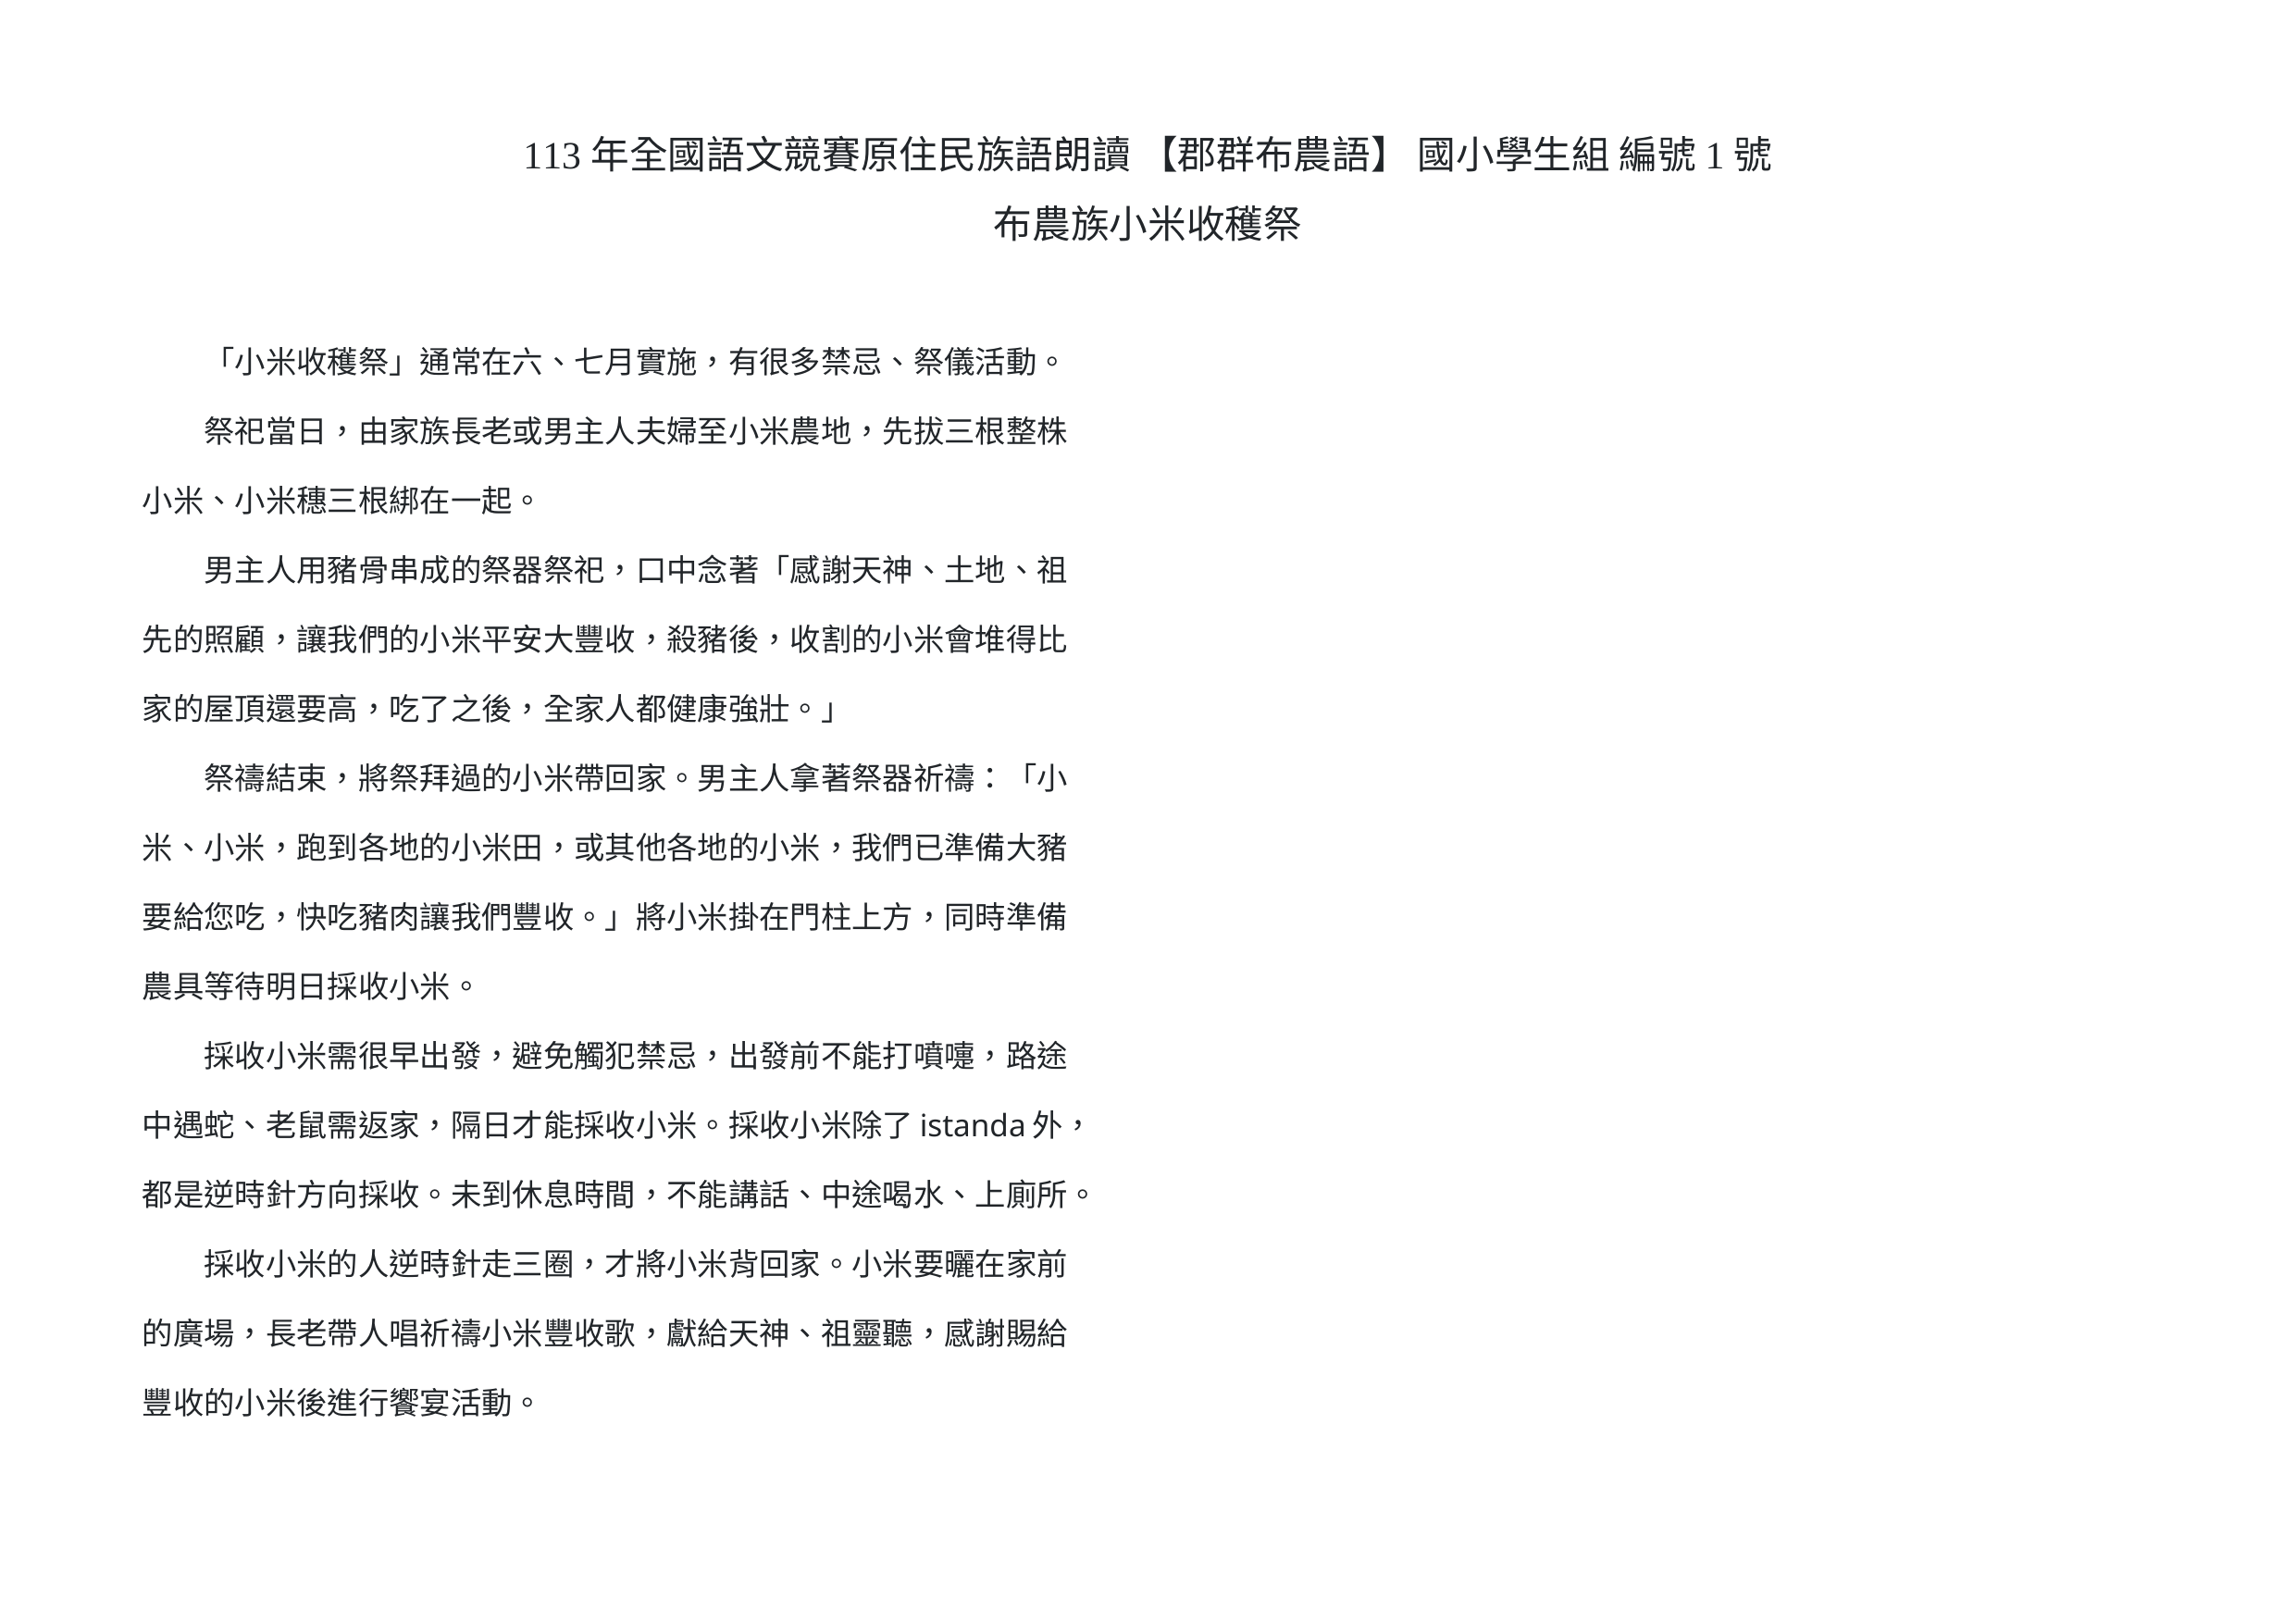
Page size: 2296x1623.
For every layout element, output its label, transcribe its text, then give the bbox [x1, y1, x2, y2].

text 布農族小米收穫祭 [142, 187, 2153, 256]
text 113 年全國語文競賽原住民族語朗讀 【郡群布農語】 國小學生組 編號 1 號 [142, 118, 2153, 187]
text 祭祀當日，由家族長老或男主人夫婦至小米農地，先拔三根整株小米、小米穗三根綁在一起。 [142, 395, 1090, 534]
text 男主人用豬骨串成的祭器祭祀，口中念著「感謝天神、土地、祖先的照顧，讓我們的小米平安大豐收，殺豬後，收割的小米會堆得比家的屋頂還要高，吃了之後，全家人都健康強壯。」 [142, 534, 1090, 742]
text 祭禱結束，將祭拜過的小米帶回家。男主人拿著祭器祈禱：「小米、小米，跑到各地的小米田，或其他各地的小米，我們已準備大豬要給您吃，快吃豬肉讓我們豐收。」將小米掛在門柱上方，同時準備農具等待明日採收小米。 [142, 742, 1090, 1020]
text 採收小米的人逆時針走三圈，才將小米背回家。小米要曬在家前的廣場，長老帶人唱祈禱小米豐收歌，獻給天神、祖靈聽，感謝賜給豐收的小米後進行饗宴活動。 [142, 1228, 1090, 1436]
text 「小米收穫祭」通常在六、七月實施，有很多禁忌、祭儀活動。 [142, 326, 1090, 395]
text 採收小米需很早出發，避免觸犯禁忌，出發前不能打噴嚏，路途中遇蛇、老鼠需返家，隔日才能採收小米。採收小米除了istanda外，都是逆時針方向採收。未到休息時間，不能講話、中途喝水、上廁所。 [142, 1020, 1090, 1228]
